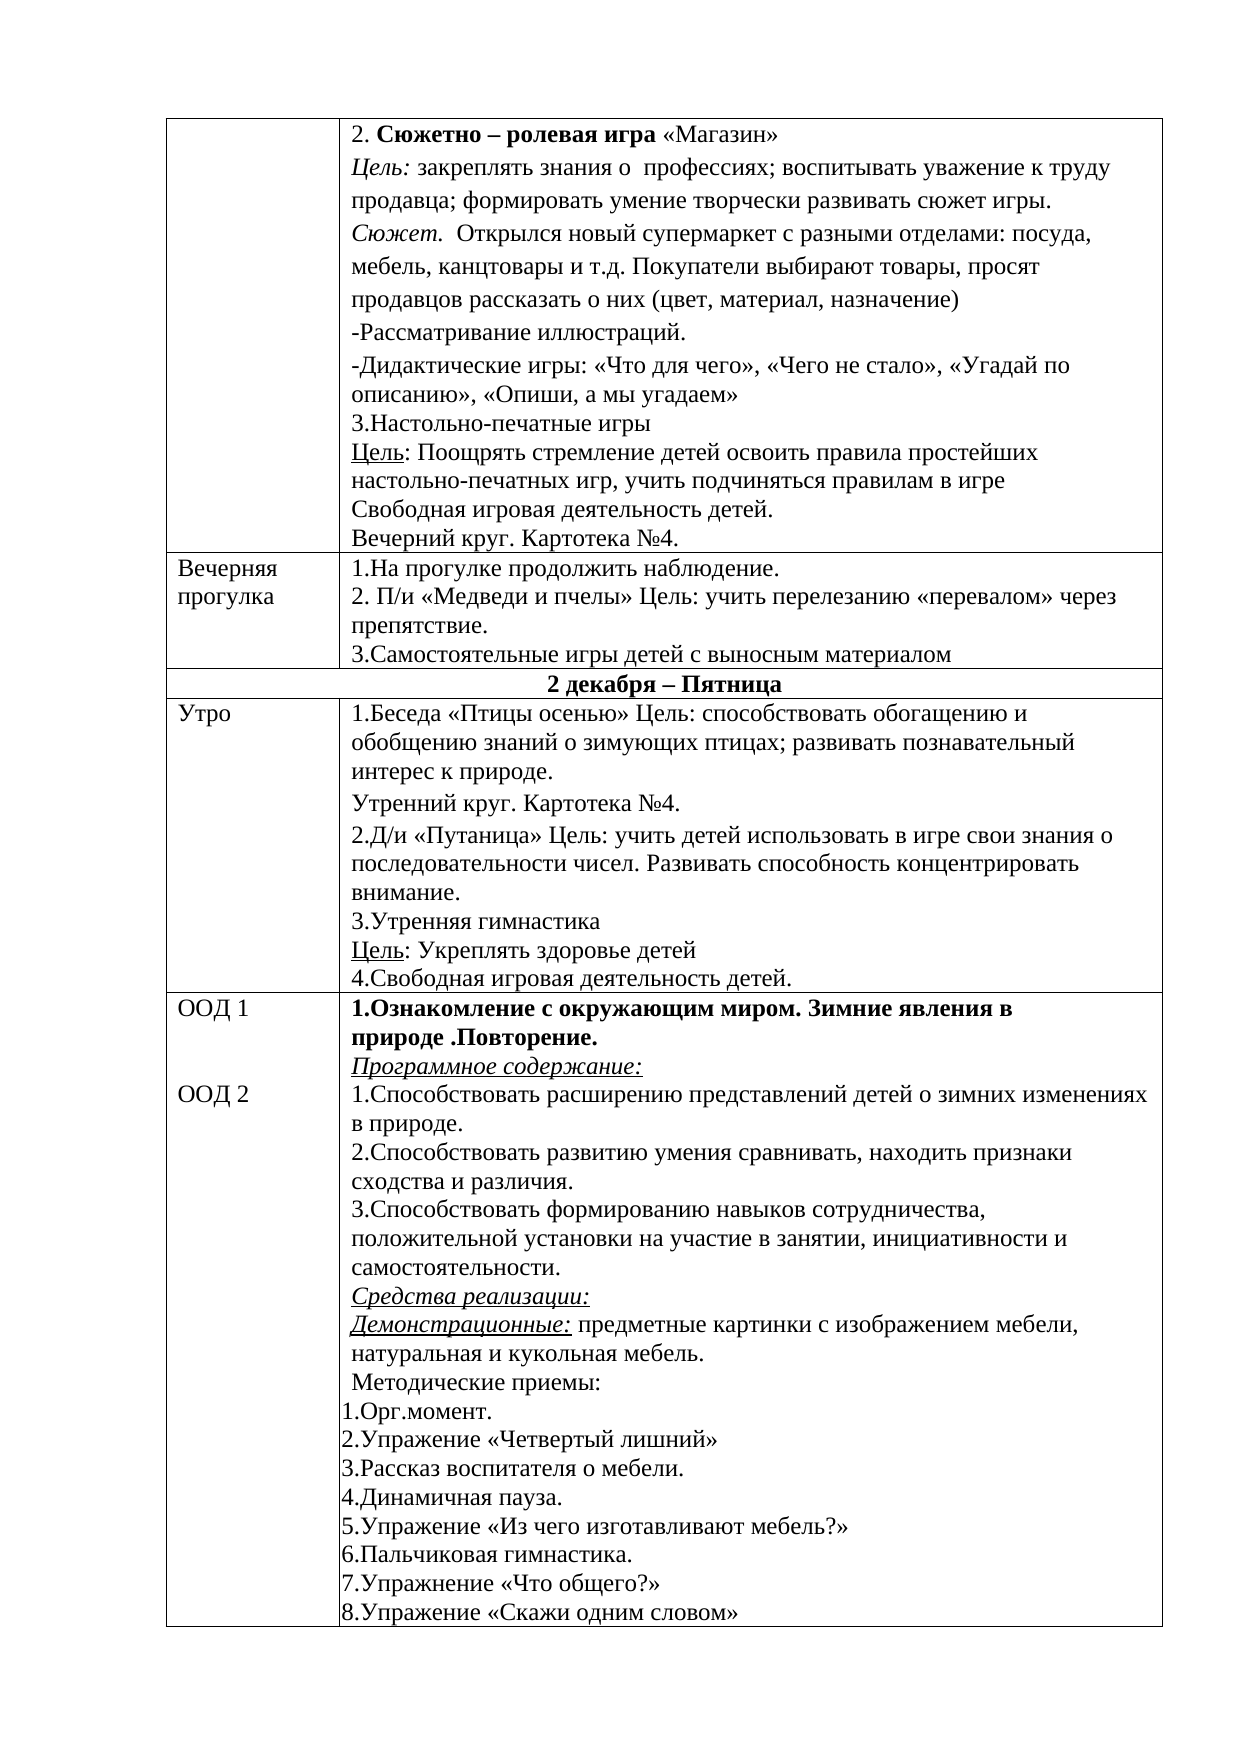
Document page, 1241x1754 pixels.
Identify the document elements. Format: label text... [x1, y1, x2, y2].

table_cell Вечерняя прогулка [167, 553, 339, 668]
table_cell ООД 1 ООД 2 [167, 993, 339, 1626]
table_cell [340, 119, 1162, 552]
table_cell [167, 119, 339, 552]
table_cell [340, 993, 1162, 1626]
table_cell Утро [167, 699, 339, 992]
table_cell 2 декабря – Пятница [167, 669, 1162, 697]
table_cell 1.На прогулке продолжить наблюдение. 2. П/и «Медведи и пчелы» Цель: учить перелезанию «перевалом» через препятствие. 3.Самостоятельные игры детей с выносным материалом [340, 553, 1162, 668]
table_cell 1.Беседа «Птицы осенью» Цель: способствовать обогащению и обобщению знаний о зимующих птицах; развивать познавательный интерес к природе. Утренний круг. Картотека №4. 2.Д/и «Путаница» Цель: учить детей использовать в игре свои знания о последовательности чисел. Развивать способность концентрировать внимание. 3.Утренняя гимнастика Цель: Укреплять здоровье детей 4.Свободная игровая деятельность детей. [340, 699, 1162, 992]
